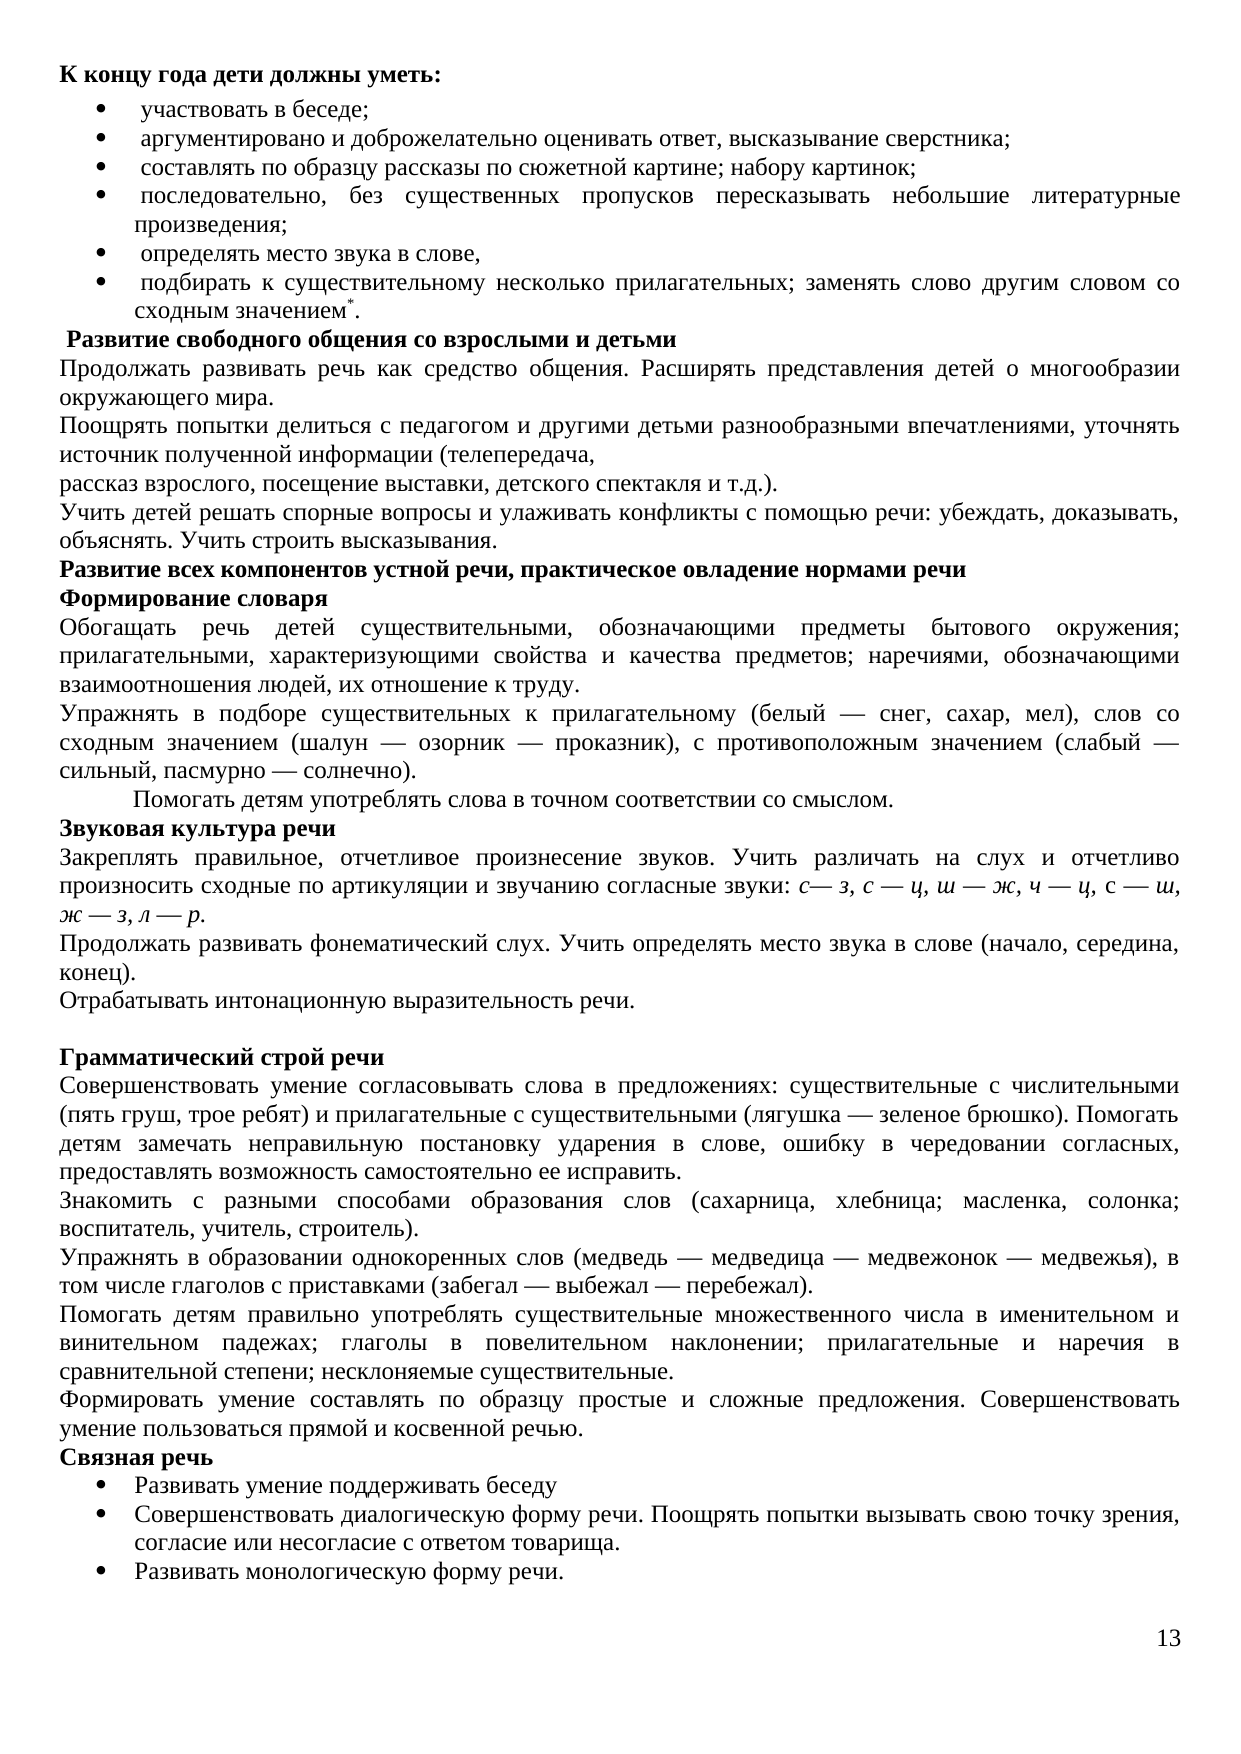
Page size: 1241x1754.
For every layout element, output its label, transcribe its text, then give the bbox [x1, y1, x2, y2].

list участвовать в беседе; [97, 94, 1181, 123]
text Поощрять попытки делиться с педагогом и другими детьми разнообразными впечатлениями, уточнять источник полученной информации (телепередача, [59, 410, 1181, 468]
text Звуковая культура речи [59, 813, 1181, 842]
text Совершенствовать умение согласовывать слова в предложениях: существительные с числительными (пять груш, трое ребят) и прилагательные с существительными (лягушка — зеленое брюшко). Помогать детям замечать неправильную постановку ударения в слове, ошибку в чередовании согласных, предоставлять возможность самостоятельно ее исправить. [59, 1071, 1181, 1185]
text Продолжать развивать речь как средство общения. Расширять представления детей о многообразии окружающего мира. [59, 353, 1181, 410]
text Учить детей решать спорные вопросы и улаживать конфликты с помощью речи: убеждать, доказывать, объяснять. Учить строить высказывания. [59, 497, 1181, 554]
text рассказ взрослого, посещение выставки, детского спектакля и т.д.). [59, 468, 1181, 497]
text Формировать умение составлять по образцу простые и сложные предложения. Совершенствовать умение пользоваться прямой и косвенной речью. [59, 1385, 1181, 1442]
text Упражнять в подборе существительных к прилагательному (белый — снег, сахар, мел), слов со сходным значением (шалун — озорник — проказник), с противоположным значением (слабый — сильный, пасмурно — солнечно). [59, 698, 1181, 784]
text Знакомить с разными способами образования слов (сахарница, хлебница; масленка, солонка; воспитатель, учитель, строитель). [59, 1185, 1181, 1242]
text Развитие свободного общения со взрослыми и детьми [0, 324, 1181, 353]
list Развивать умение поддерживать беседу [97, 1471, 1181, 1499]
text Формирование словаря [59, 583, 1181, 612]
text К концу года дети должны уметь: [59, 59, 1181, 88]
text Связная речь [59, 1442, 1181, 1471]
list последовательно, без существенных пропусков пересказывать небольшие литературные произведения; [97, 180, 1181, 238]
text Продолжать развивать фонематический слух. Учить определять место звука в слове (начало, середина, конец). [59, 928, 1181, 985]
list подбирать к существительному несколько прилагательных; заменять слово другим словом со сходным значением*. [97, 267, 1181, 324]
text Развитие всех компонентов устной речи, практическое овладение нормами речи [59, 554, 1181, 583]
list составлять по образцу рассказы по сюжетной картине; набору картинок; [97, 152, 1181, 180]
list определять место звука в слове, [97, 238, 1181, 267]
text Упражнять в образовании однокоренных слов (медведь — медведица — медвежонок — медвежья), в том числе глаголов с приставками (забегал — выбежал — перебежал). [59, 1242, 1181, 1299]
text Грамматический строй речи [59, 1043, 1181, 1071]
text Закреплять правильное, отчетливое произнесение звуков. Учить различать на слух и отчетливо произносить сходные по артикуляции и звучанию согласные звуки: с— з, с — ц, ш — ж, ч — ц, с — ш, ж — з, л — р. [59, 842, 1181, 928]
text Обогащать речь детей существительными, обозначающими предметы бытового окружения; прилагательными, характеризующими свойства и качества предметов; наречиями, обозначающими взаимоотношения людей, их отношение к труду. [59, 612, 1181, 698]
list аргументировано и доброжелательно оценивать ответ, высказывание сверстника; [97, 123, 1181, 152]
text Отрабатывать интонационную выразительность речи. [59, 985, 1181, 1014]
list Развивать монологическую форму речи. [97, 1556, 1181, 1585]
text Помогать детям употреблять слова в точном соответствии со смыслом. [133, 784, 1181, 813]
list Совершенствовать диалогическую форму речи. Поощрять попытки вызывать свою точку зрения, согласие или несогласие с ответом товарища. [97, 1499, 1181, 1556]
text Помогать детям правильно употреблять существительные множественного числа в именительном и винительном падежах; глаголы в повелительном наклонении; прилагательные и наречия в сравнительной степени; несклоняемые существительные. [59, 1299, 1181, 1385]
